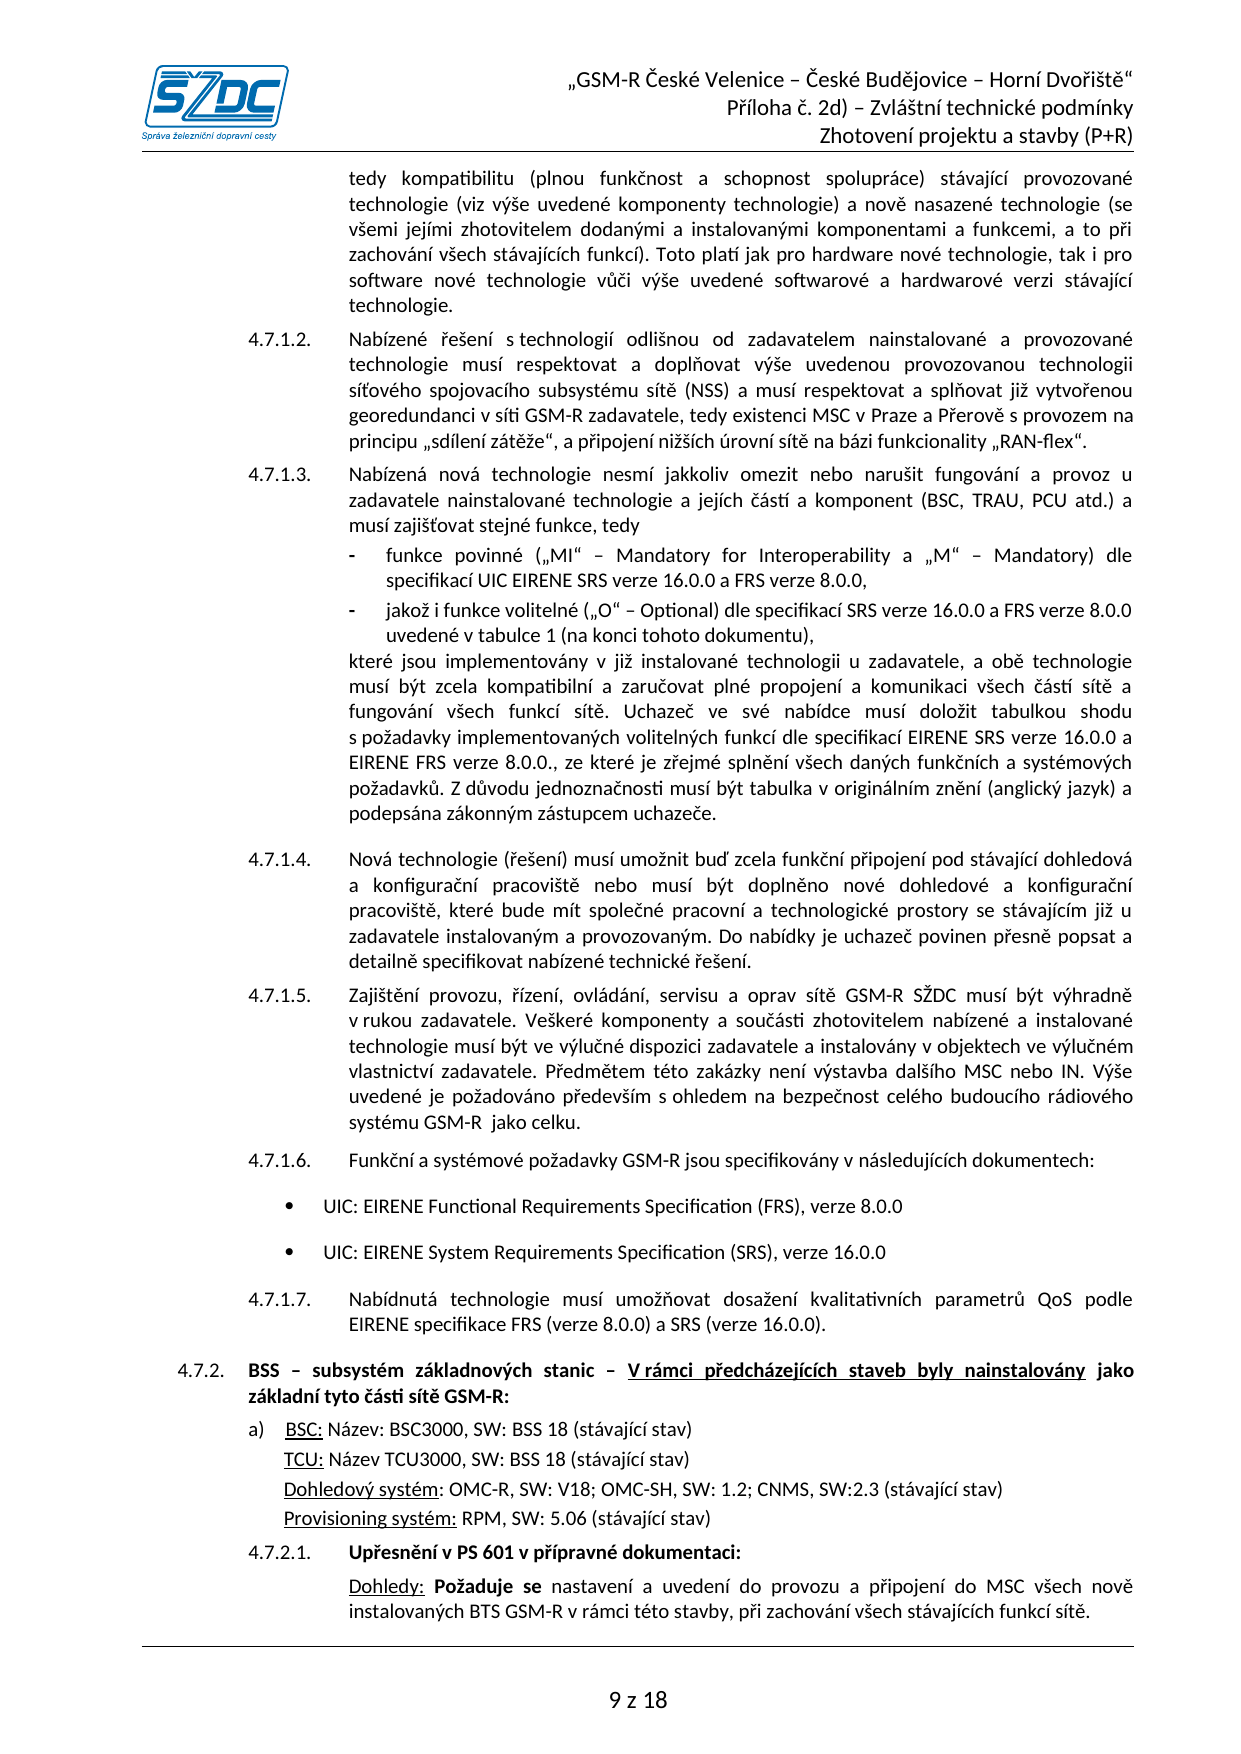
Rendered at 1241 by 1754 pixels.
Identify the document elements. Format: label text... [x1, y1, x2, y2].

text TCU: Název TCU3000, SW: BSS 18 (stávající stav) [283, 1446, 1134, 1472]
list Nabízená nová technologie nesmí jakkoliv omezit nebo narušit fungování a provoz u zadavatele nainstalované technologie a jejích částí a komponent (BSC, TRAU, PCU atd.) a musí zajišťovat stejné funkce, tedy [248, 462, 1134, 538]
list Nabídnutá technologie musí umožňovat dosažení kvalitativních parametrů QoS podle EIRENE specifikace FRS (verze 8.0.0) a SRS (verze 16.0.0). [248, 1286, 1134, 1337]
list Nabízené řešení s technologií odlišnou od zadavatelem nainstalované a provozované technologie musí respektovat a doplňovat výše uvedenou provozovanou technologii síťového spojovacího subsystému sítě (NSS) a musí respektovat a splňovat již vytvořenou georedundanci v síti GSM-R zadavatele, tedy existenci MSC v Praze a Přerově s provozem na principu „sdílení zátěže“, a připojení nižších úrovní sítě na bázi funkcionality „RAN-flex“. [248, 326, 1134, 453]
list Nová technologie (řešení) musí umožnit buď zcela funkční připojení pod stávající dohledová a konfigurační pracoviště nebo musí být doplněno nové dohledové a konfigurační pracoviště, které bude mít společné pracovní a technologické prostory se stávajícím již u zadavatele instalovaným a provozovaným. Do nabídky je uchazeč povinen přesně popsat a detailně specifikovat nabízené technické řešení. [248, 847, 1134, 974]
list Upřesnění v PS 601 v přípravné dokumentaci: [248, 1539, 1134, 1564]
list BSC: Název: BSC3000, SW: BSS 18 (stávající stav) [248, 1417, 1134, 1442]
text BSS – subsystém základnových stanic – V rámci předcházejících staveb byly nainstalovány jako základní tyto části sítě GSM-R: [177, 1357, 1134, 1408]
text funkce povinné („MI“ – Mandatory for Interoperability a „M“ – Mandatory) dle specifikací UIC EIRENE SRS verze 16.0.0 a FRS verze 8.0.0, [348, 542, 1134, 593]
text Dohledy: Požaduje se nastavení a uvedení do provozu a připojení do MSC všech nově instalovaných BTS GSM-R v rámci této stavby, při zachování všech stávajících funkcí sítě. [348, 1573, 1134, 1624]
text jakož i funkce volitelné („O“ – Optional) dle specifikací SRS verze 16.0.0 a FRS verze 8.0.0 uvedené v tabulce 1 (na konci tohoto dokumentu), [348, 597, 1134, 648]
text UIC: EIRENE System Requirements Specification (SRS), verze 16.0.0 [286, 1239, 1134, 1265]
text které jsou implementovány v již instalované technologii u zadavatele, a obě technologie musí být zcela kompatibilní a zaručovat plné propojení a komunikaci všech částí sítě a fungování všech funkcí sítě. Uchazeč ve své nabídce musí doložit tabulkou shodu s požadavky implementovaných volitelných funkcí dle specifikací EIRENE SRS verze 16.0.0 a EIRENE FRS verze 8.0.0., ze které je zřejmé splnění všech daných funkčních a systémových požadavků. Z důvodu jednoznačnosti musí být tabulka v originálním znění (anglický jazyk) a podepsána zákonným zástupcem uchazeče. [348, 648, 1134, 826]
text Provisioning systém: RPM, SW: 5.06 (stávající stav) [283, 1505, 1134, 1531]
text Dohledový systém: OMC-R, SW: V18; OMC-SH, SW: 1.2; CNMS, SW:2.3 (stávající stav) [283, 1476, 1134, 1501]
list Zajištění provozu, řízení, ovládání, servisu a oprav sítě GSM-R SŽDC musí být výhradně v rukou zadavatele. Veškeré komponenty a součásti zhotovitelem nabízené a instalované technologie musí být ve výlučné dispozici zadavatele a instalovány v objektech ve výlučném vlastnictví zadavatele. Předmětem této zakázky není výstavba dalšího MSC nebo IN. Výše uvedené je požadováno především s ohledem na bezpečnost celého budoucího rádiového systému GSM-R jako celku. [248, 982, 1134, 1134]
list Funkční a systémové požadavky GSM-R jsou specifikovány v následujících dokumentech: [248, 1147, 1134, 1172]
text UIC: EIRENE Functional Requirements Specification (FRS), verze 8.0.0 [286, 1193, 1134, 1219]
